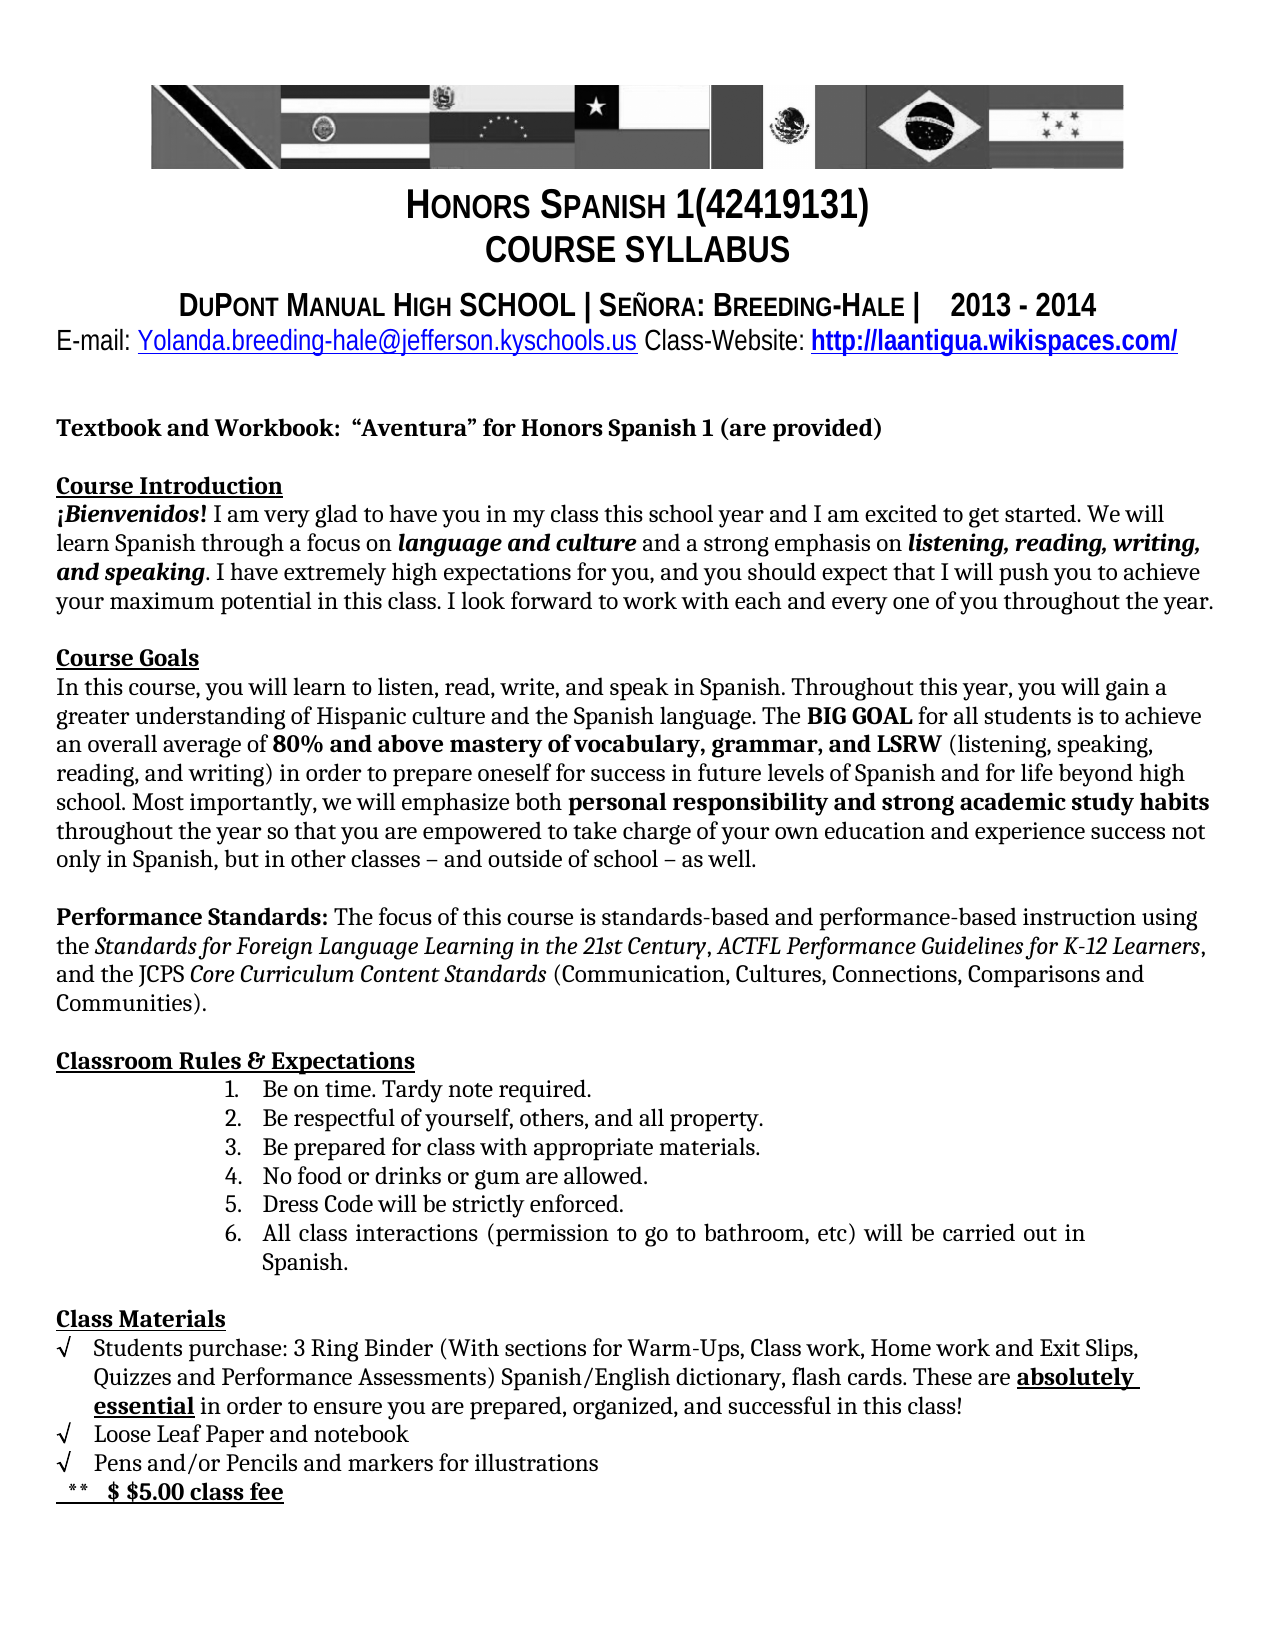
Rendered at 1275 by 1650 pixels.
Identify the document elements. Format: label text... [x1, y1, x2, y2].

text Textbook and Workbook: “Aventura” for Honors Spanish 1 (are provided) [56, 414, 1087, 443]
text Course Introduction [56, 472, 1087, 500]
list Be on time. Tardy note required. [225, 1075, 1087, 1104]
text Honors Spanish 1(42419131) [56, 84, 1219, 228]
text Classroom Rules & Expectations [56, 1047, 1219, 1075]
text ** $ $5.00 class fee [56, 1478, 1219, 1507]
list All class interactions (permission to go to bathroom, etc) will be carried out in Spanish. [225, 1219, 1087, 1277]
list Loose Leaf Paper and notebook [56, 1420, 1219, 1449]
list Dress Code will be strictly enforced. [225, 1190, 1087, 1219]
text In this course, you will learn to listen, read, write, and speak in Spanish. Throughout this year, you will gain a greater understanding of Hispanic culture and the Spanish language. The BIG GOAL for all students is to achieve an overall average of 80% and above mastery of vocabulary, grammar, and LSRW (listening, speaking, reading, and writing) in order to prepare oneself for success in future levels of Spanish and for life beyond high school. Most importantly, we will emphasize both personal responsibility and strong academic study habits throughout the year so that you are empowered to take charge of your own education and experience success not only in Spanish, but in other classes – and outside of school – as well. [56, 673, 1219, 874]
text E-mail: Yolanda.breeding-hale@jefferson.kyschools.us Class-Website: http://laantigua.wikispaces.com/ [56, 323, 1219, 357]
text Class Materials [56, 1305, 1219, 1334]
list No food or drinks or gum are allowed. [225, 1162, 1087, 1190]
list Be prepared for class with appropriate materials. [225, 1133, 1087, 1162]
text COURSE SYLLABUS [56, 228, 1219, 271]
text Performance Standards: The focus of this course is standards-based and performance-based instruction using the Standards for Foreign Language Learning in the 21st Century, ACTFL Performance Guidelines for K-12 Learners, and the JCPS Core Curriculum Content Standards (Communication, Cultures, Connections, Comparisons and Communities). [56, 903, 1219, 1018]
text Course Goals [56, 644, 1219, 673]
list Students purchase: 3 Ring Binder (With sections for Warm-Ups, Class work, Home work and Exit Slips, Quizzes and Performance Assessments) Spanish/English dictionary, flash cards. These are absolutely essential in order to ensure you are prepared, organized, and successful in this class! [56, 1334, 1219, 1420]
list Be respectful of yourself, others, and all property. [225, 1104, 1087, 1133]
text ¡Bienvenidos! I am very glad to have you in my class this school year and I am excited to get started. We will learn Spanish through a focus on language and culture and a strong emphasis on listening, reading, writing, and speaking. I have extremely high expectations for you, and you should expect that I will push you to achieve your maximum potential in this class. I look forward to work with each and every one of you throughout the year. [56, 500, 1219, 615]
text DuPont Manual High SCHOOL | Señora: Breeding-Hale | 2013 - 2014 [56, 285, 1219, 323]
list Pens and/or Pencils and markers for illustrations [56, 1449, 1219, 1478]
